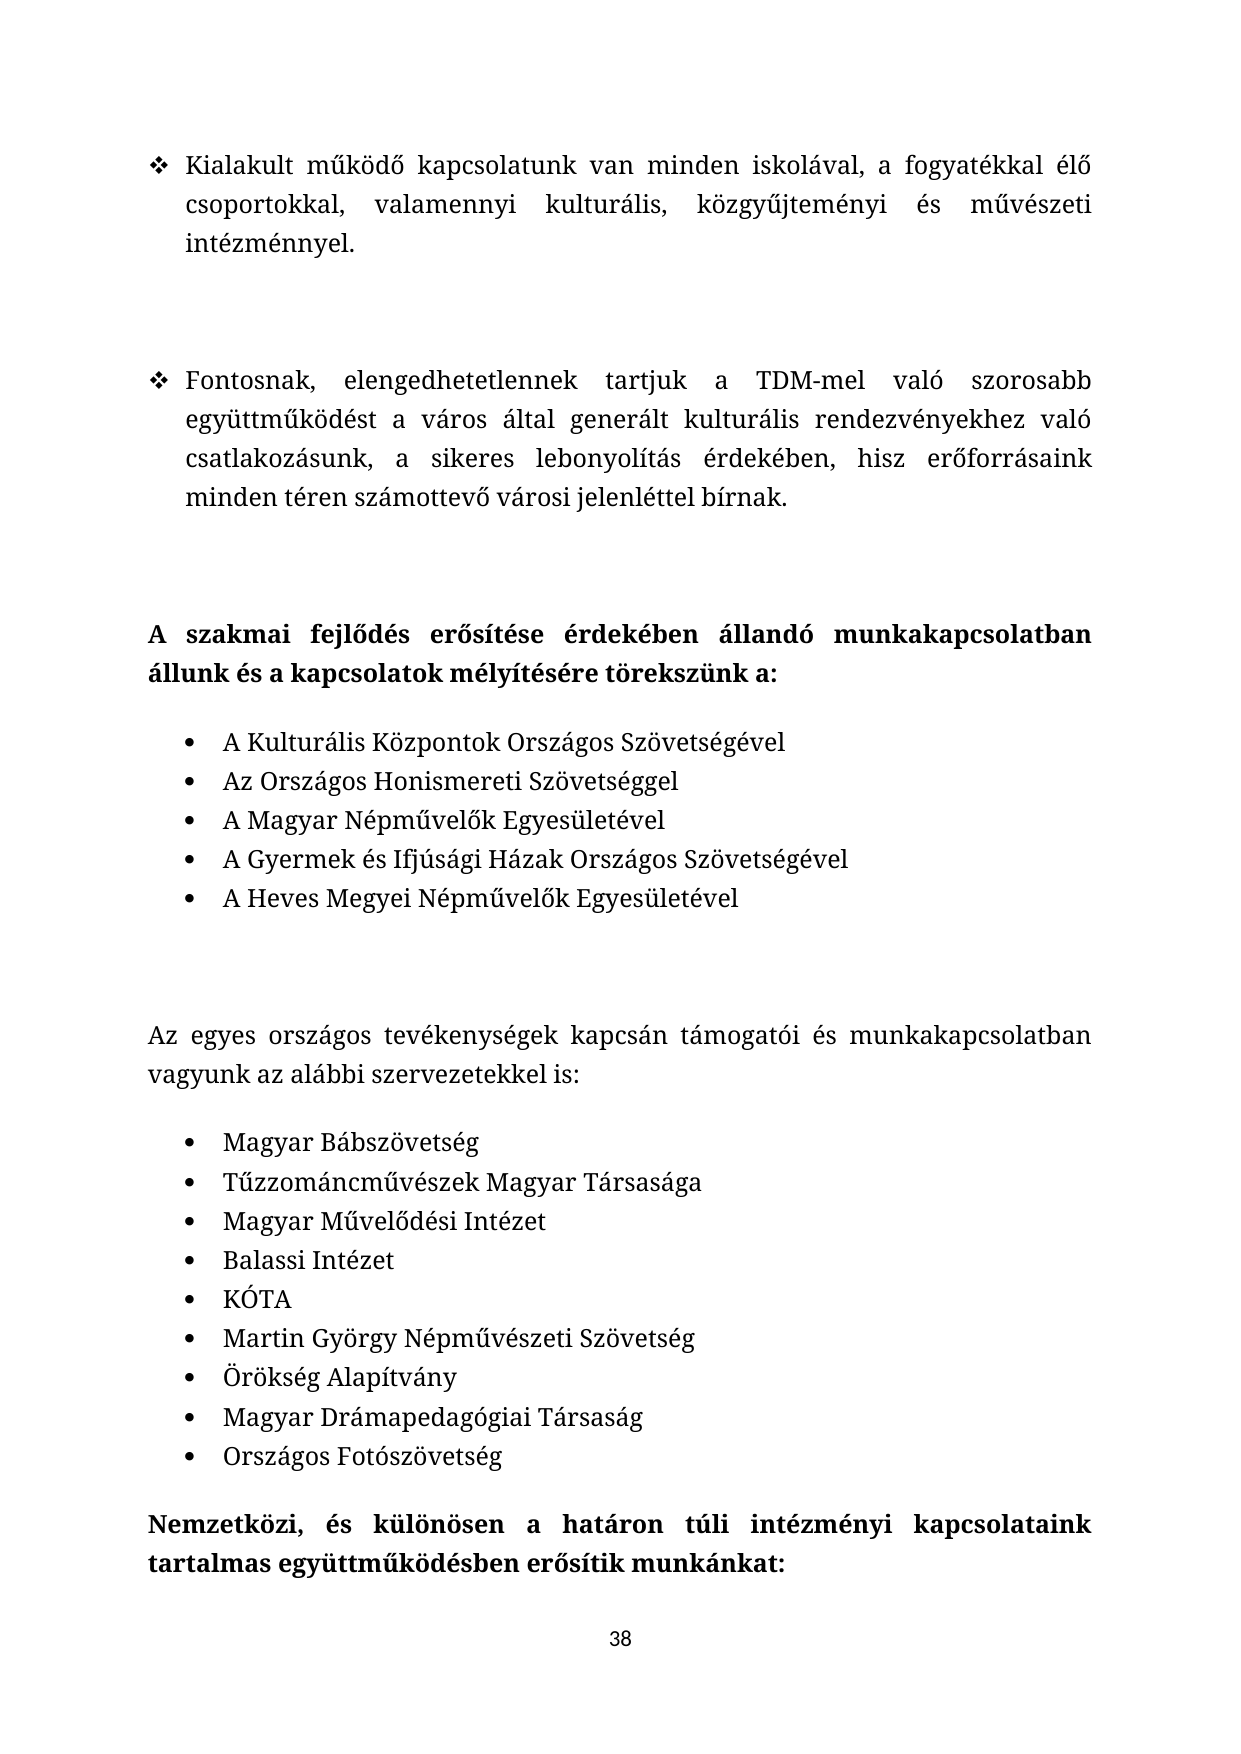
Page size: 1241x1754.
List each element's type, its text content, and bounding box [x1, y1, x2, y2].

list Kialakult működő kapcsolatunk van minden iskolával, a fogyatékkal élő csoportokkal, valamennyi kulturális, közgyűjteményi és művészeti intézménnyel. [148, 148, 1093, 260]
list A Magyar Népművelők Egyesületével [185, 803, 1093, 837]
list Balassi Intézet [185, 1243, 1093, 1277]
list KÓTA [185, 1282, 1093, 1316]
list Magyar Művelődési Intézet [185, 1203, 1093, 1237]
list A Kulturális Központok Országos Szövetségével [185, 724, 1093, 758]
list Fontosnak, elengedhetetlennek tartjuk a TDM-mel való szorosabb együttműködést a város által generált kulturális rendezvényekhez való csatlakozásunk, a sikeres lebonyolítás érdekében, hisz erőforrásaink minden téren számottevő városi jelenléttel bírnak. [148, 363, 1093, 514]
list Tűzzománcművészek Magyar Társasága [185, 1164, 1093, 1198]
list Martin György Népművészeti Szövetség [185, 1321, 1093, 1355]
list Magyar Bábszövetség [185, 1125, 1093, 1159]
list Örökség Alapítvány [185, 1360, 1093, 1394]
list Az Országos Honismereti Szövetséggel [185, 763, 1093, 797]
list Országos Fotószövetség [185, 1438, 1093, 1472]
text Nemzetközi, és különösen a határon túli intézményi kapcsolataink tartalmas együttműködésben erősítik munkánkat: [148, 1507, 1093, 1580]
list A Heves Megyei Népművelők Egyesületével [185, 881, 1093, 915]
list Magyar Drámapedagógiai Társaság [185, 1399, 1093, 1433]
list Az egyes országos tevékenységek kapcsán támogatói és munkakapcsolatban vagyunk az alábbi szervezetekkel is: [148, 1018, 1093, 1091]
list A Gyermek és Ifjúsági Házak Országos Szövetségével [185, 842, 1093, 876]
text A szakmai fejlődés erősítése érdekében állandó munkakapcsolatban állunk és a kapcsolatok mélyítésére törekszünk a: [148, 617, 1093, 690]
